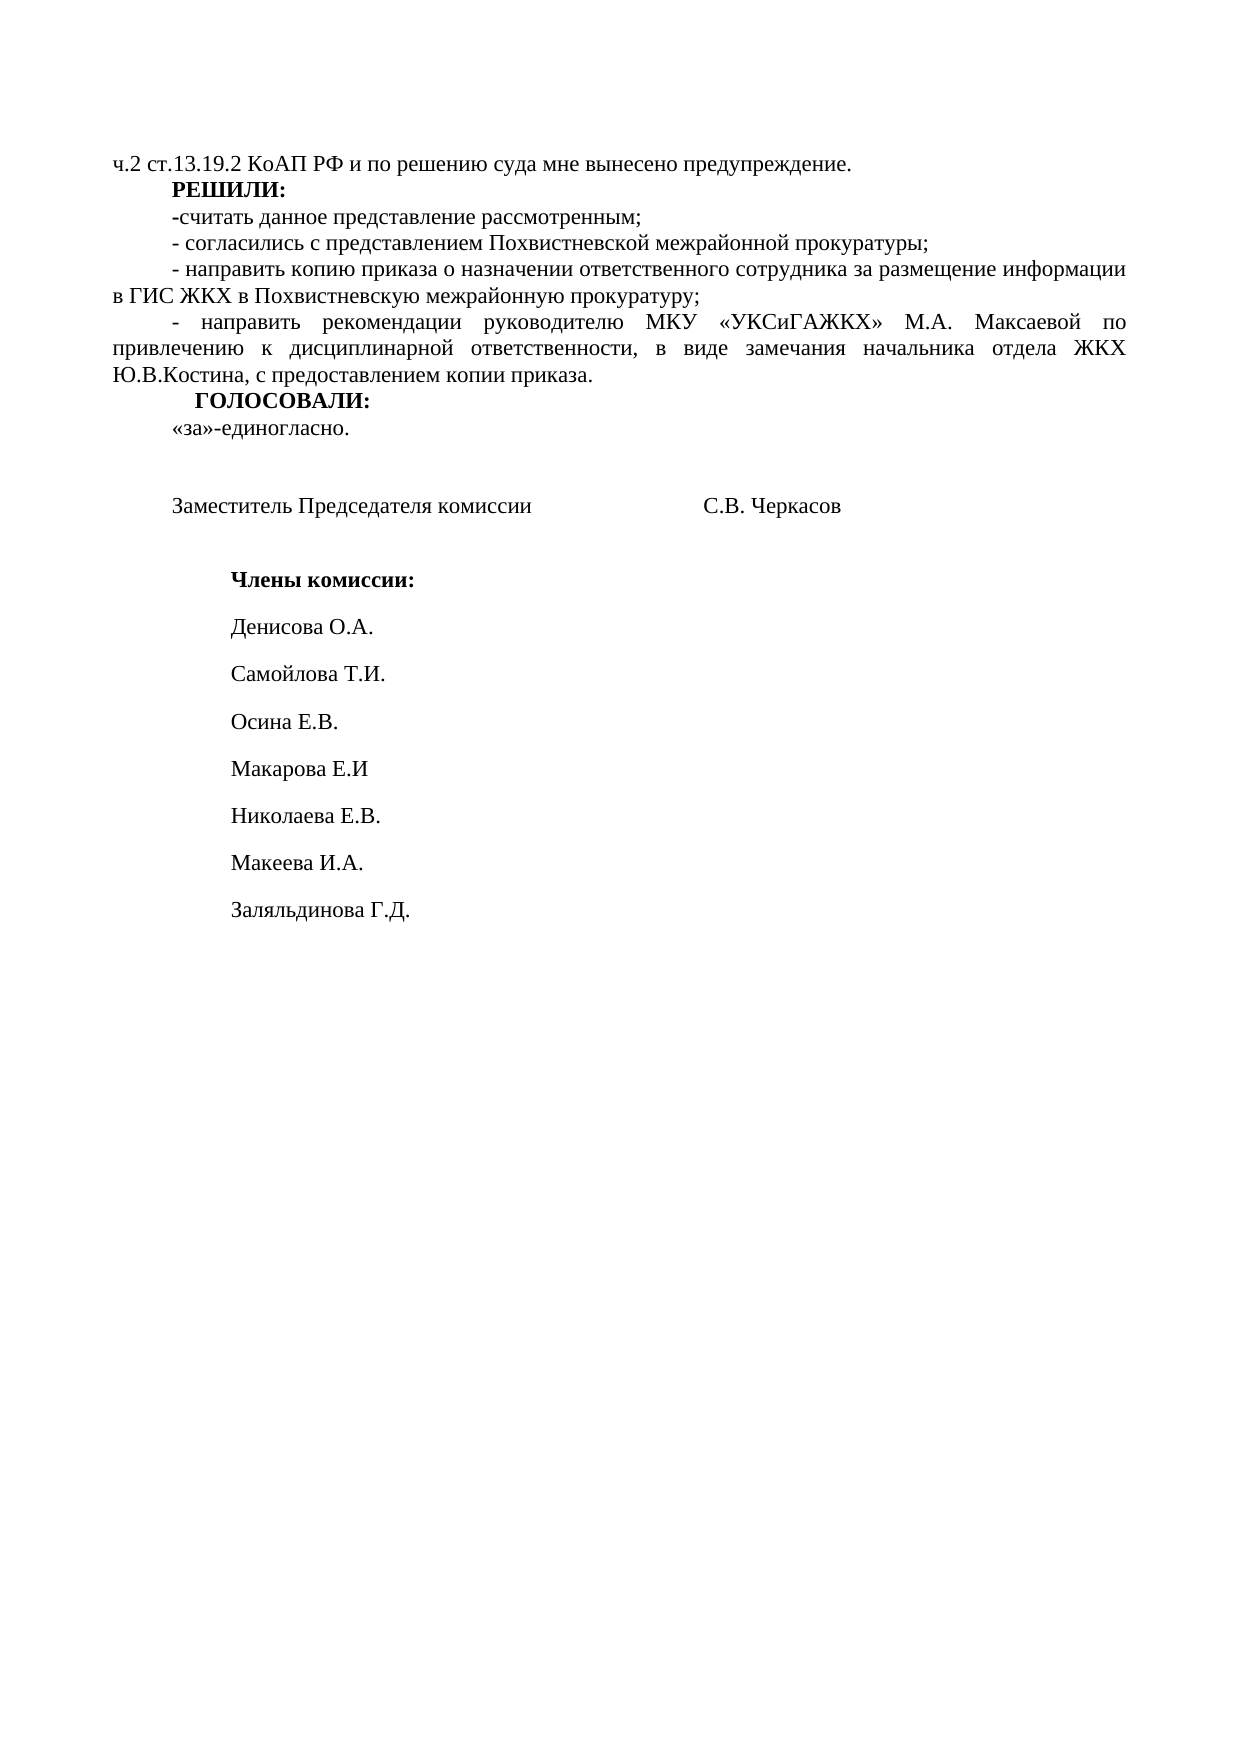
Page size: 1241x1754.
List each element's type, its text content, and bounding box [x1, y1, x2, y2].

text Заляльдинова Г.Д. [112, 896, 881, 923]
text Николаева Е.В. [112, 802, 881, 828]
text Члены комиссии: [112, 566, 881, 592]
text - направить рекомендации руководителю МКУ «УКСиГАЖКХ» М.А. Максаевой по привлечению к дисциплинарной ответственности, в виде замечания начальника отдела ЖКХ Ю.В.Костина, с предоставлением копии приказа. [112, 308, 1128, 387]
text Осина Е.В. [112, 708, 881, 734]
text - направить копию приказа о назначении ответственного сотрудника за размещение информации в ГИС ЖКХ в Похвистневскую межрайонную прокуратуру; [112, 255, 1128, 308]
text ГОЛОСОВАЛИ: [112, 387, 1128, 413]
text -считать данное представление рассмотренным; [112, 203, 1128, 229]
text «за»-единогласно. [112, 413, 1128, 440]
text Самойлова Т.И. [112, 661, 881, 687]
text Денисова О.А. [112, 613, 881, 640]
text Макарова Е.И [112, 755, 881, 781]
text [112, 150, 1128, 176]
text Макеева И.А. [112, 849, 881, 876]
text РЕШИЛИ: [112, 176, 1128, 203]
text Заместитель Председателя комиссии С.В. Черкасов [112, 493, 1128, 519]
text - согласились с представлением Похвистневской межрайонной прокуратуры; [112, 229, 1128, 255]
